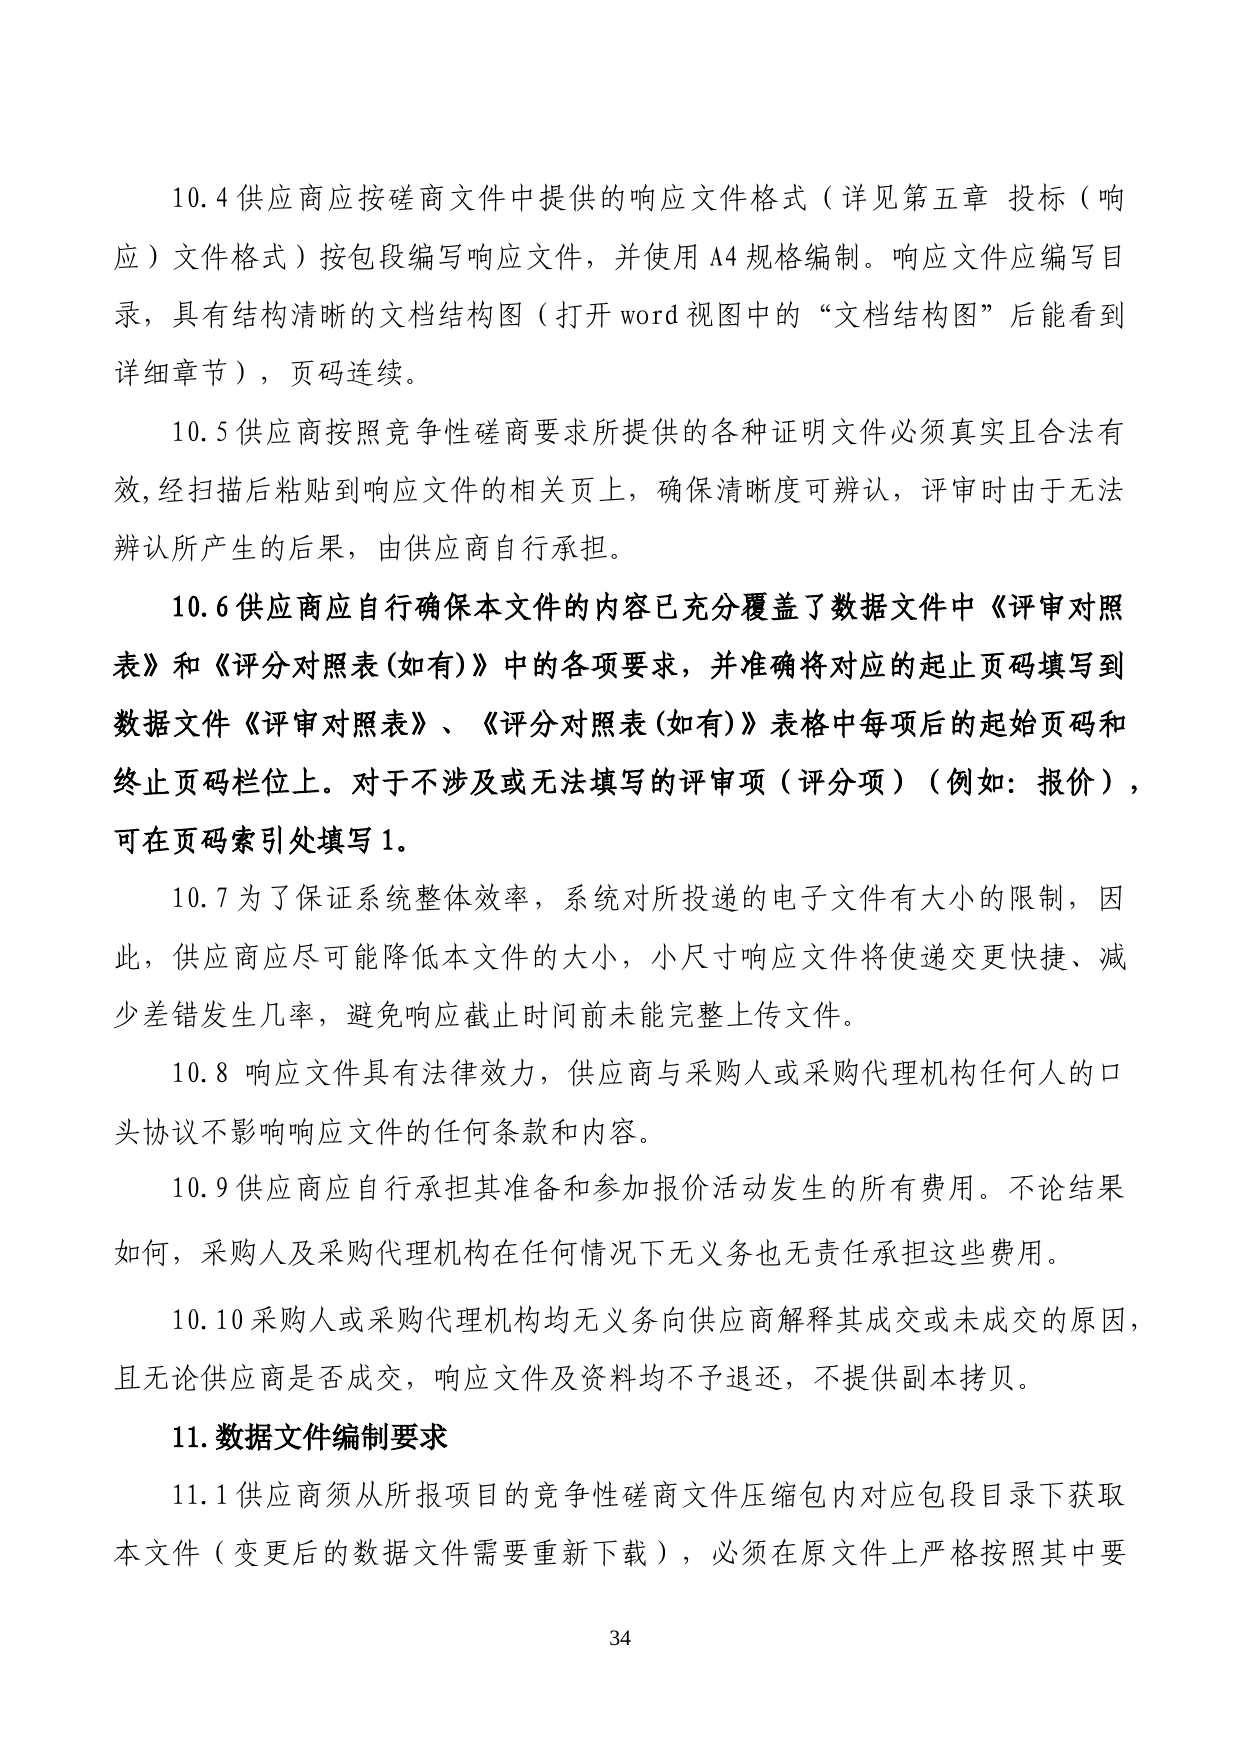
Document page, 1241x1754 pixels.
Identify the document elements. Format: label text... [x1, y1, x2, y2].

text 10.5供应商按照竞争性磋商要求所提供的各种证明文件必须真实且合法有效,经扫描后粘贴到响应文件的相关页上，确保清晰度可辨认，评审时由于无法辨认所产生的后果，由供应商自行承担。 [112, 395, 1128, 570]
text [112, 1459, 1128, 1575]
text 10.10采购人或采购代理机构均无义务向供应商解释其成交或未成交的原因，且无论供应商是否成交，响应文件及资料均不予退还，不提供副本拷贝。 [112, 1284, 1128, 1400]
text 10.6供应商应自行确保本文件的内容已充分覆盖了数据文件中《评审对照表》和《评分对照表(如有)》中的各项要求，并准确将对应的起止页码填写到数据文件《评审对照表》、《评分对照表(如有)》表格中每项后的起始页码和终止页码栏位上。对于不涉及或无法填写的评审项（评分项）（例如：报价），可在页码索引处填写1。 [112, 570, 1128, 862]
text 11.数据文件编制要求 [112, 1400, 1128, 1459]
text 10.4供应商应按磋商文件中提供的响应文件格式（详见第五章 投标（响应）文件格式）按包段编写响应文件，并使用A4规格编制。响应文件应编写目录，具有结构清晰的文档结构图（打开word视图中的“文档结构图”后能看到详细章节），页码连续。 [112, 162, 1128, 395]
text 10.9供应商应自行承担其准备和参加报价活动发生的所有费用。不论结果如何，采购人及采购代理机构在任何情况下无义务也无责任承担这些费用。 [112, 1154, 1128, 1284]
text 10.8 响应文件具有法律效力，供应商与采购人或采购代理机构任何人的口头协议不影响响应文件的任何条款和内容。 [112, 1037, 1128, 1154]
text 10.7为了保证系统整体效率，系统对所投递的电子文件有大小的限制，因此，供应商应尽可能降低本文件的大小，小尺寸响应文件将使递交更快捷、减少差错发生几率，避免响应截止时间前未能完整上传文件。 [112, 862, 1128, 1037]
